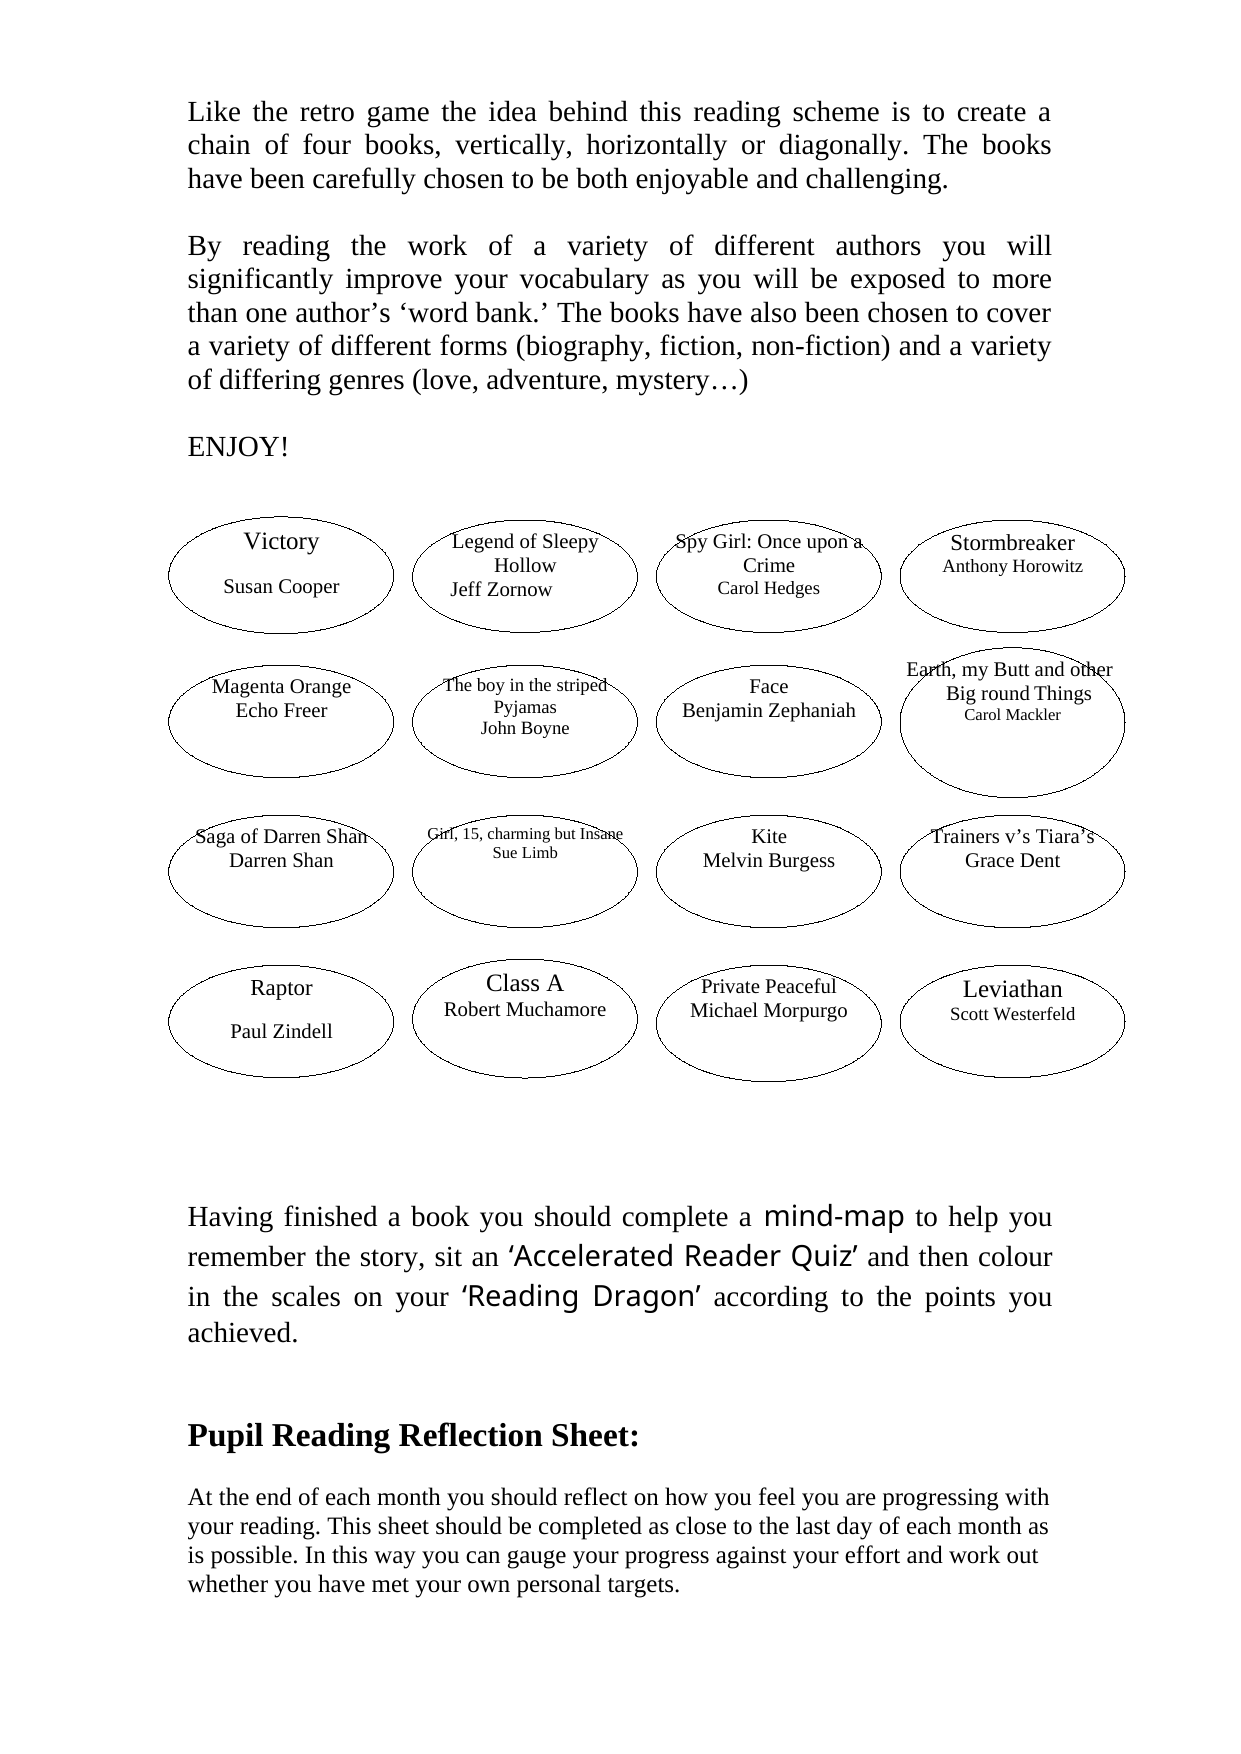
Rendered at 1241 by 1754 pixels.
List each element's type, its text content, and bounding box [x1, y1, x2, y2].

text Having finished a book you should complete a mind-map to help you remember the story, sit an ‘Accelerated Reader Quiz’ and then colour in the scales on your ‘Reading Dragon’ according to the points you achieved. [187, 1196, 1053, 1348]
text Pupil Reading Reflection Sheet: [187, 1415, 1053, 1454]
text By reading the work of a variety of different authors you will significantly improve your vocabulary as you will be exposed to more than one author’s ‘word bank.’ The books have also been chosen to cover a variety of different forms (biography, fiction, non-fiction) and a variety of differing genres (love, adventure, mystery…) [187, 228, 1053, 396]
text Like the retro game the idea behind this reading scheme is to create a chain of four books, vertically, horizontally or diagonally. The books have been carefully chosen to be both enjoyable and challenging. [187, 94, 1053, 194]
text ENJOY! [187, 429, 1053, 463]
text At the end of each month you should reflect on how you feel you are progressing with your reading. This sheet should be completed as close to the last day of each month as is possible. In this way you can gauge your progress against your effort and work out whether you have met your own personal targets. [187, 1482, 1053, 1597]
